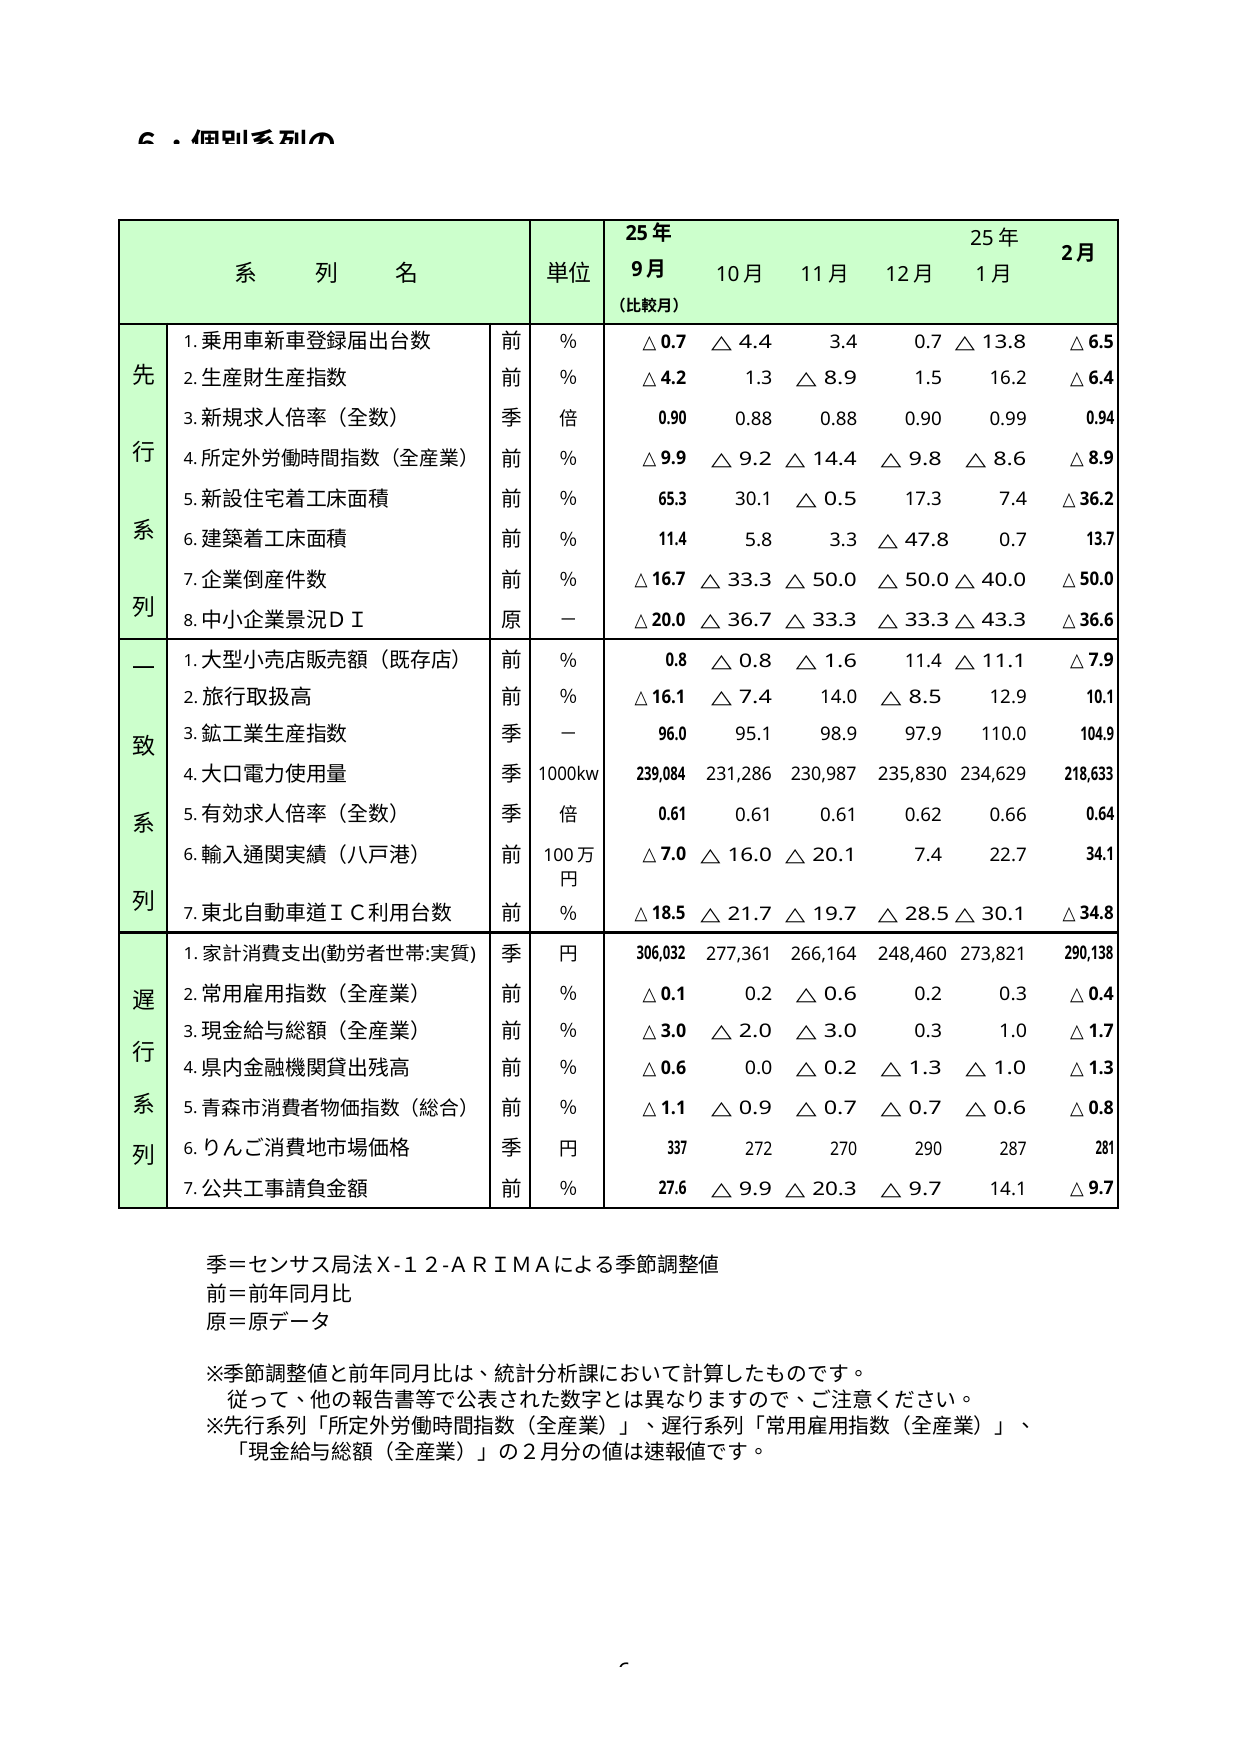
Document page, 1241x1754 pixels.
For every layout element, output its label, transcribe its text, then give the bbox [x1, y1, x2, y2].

table_cell ％ [531, 436, 603, 477]
table_cell 218,633 [1036, 752, 1117, 792]
table_header 11月 [781, 221, 866, 323]
table_cell 前 [491, 1047, 529, 1086]
table_cell 34.1 [1036, 833, 1117, 891]
table_cell 65.3 [605, 477, 697, 517]
table_cell － [531, 598, 603, 638]
text 従って、他の報告書等で公表された数字とは異なりますので、ご注意ください。 [227, 1387, 1159, 1413]
table_cell 7.4 [951, 477, 1036, 517]
table_cell 273,821 [951, 934, 1036, 972]
table_cell △ 20.0 [605, 598, 697, 638]
table_cell 倍 [531, 396, 603, 436]
table_cell △ 3.0 [781, 1010, 866, 1047]
table_cell △ 0.7 [781, 1086, 866, 1126]
table_cell △ 50.0 [781, 557, 866, 598]
table_cell 16.2 [951, 358, 1036, 396]
table_cell ％ [531, 891, 603, 931]
table_cell 12.9 [951, 677, 1036, 713]
table_cell 287 [951, 1126, 1036, 1166]
table_cell 0.90 [866, 396, 951, 436]
table_cell 5. 青森市消費者物価指数（総合） [168, 1086, 489, 1126]
table_cell 95.1 [697, 713, 781, 752]
table_cell △ 2.0 [697, 1010, 781, 1047]
table_cell 季 [491, 934, 529, 972]
table_cell 4. 大口電力使用量 [168, 752, 489, 792]
table_cell 季 [491, 1126, 529, 1166]
table_cell 0.2 [697, 972, 781, 1010]
table_cell 0.0 [697, 1047, 781, 1086]
table_cell △ 1.1 [605, 1086, 697, 1126]
table_cell 5. 有効求人倍率（全数） [168, 792, 489, 832]
table_cell 1. 乗用車新車登録届出台数 [168, 325, 489, 358]
table_cell △ 9.7 [1036, 1166, 1117, 1207]
table_cell 266,164 [781, 934, 866, 972]
table_cell △ 1.6 [781, 640, 866, 677]
table_cell 5.8 [697, 517, 781, 557]
table_cell 0.88 [781, 396, 866, 436]
table_cell 前 [491, 833, 529, 891]
table_cell 104.9 [1036, 713, 1117, 752]
table_cell △ 0.7 [605, 325, 697, 358]
table_cell △ 0.6 [605, 1047, 697, 1086]
table_cell 前 [491, 677, 529, 713]
table_cell △ 20.3 [781, 1166, 866, 1207]
table_cell 100万円 [531, 833, 603, 891]
table_cell 11.4 [605, 517, 697, 557]
table_cell 倍 [531, 792, 603, 832]
table_cell △ 0.6 [781, 972, 866, 1010]
table_cell 先行系 列 [120, 325, 166, 638]
table_cell 3. 現金給与総額（全産業） [168, 1010, 489, 1047]
table_cell 前 [491, 1166, 529, 1207]
table_cell 27.6 [605, 1166, 697, 1207]
table_cell 7. 東北自動車道ＩＣ利用台数 [168, 891, 489, 931]
table_cell △ 36.7 [697, 598, 781, 638]
table_cell 前 [491, 477, 529, 517]
table_cell △ 4.2 [605, 358, 697, 396]
table_cell △ 0.7 [866, 1086, 951, 1126]
table_header 系 列 名 [120, 221, 529, 323]
table_cell 1.3 [697, 358, 781, 396]
table_cell 0.61 [605, 792, 697, 832]
table_cell ％ [531, 517, 603, 557]
table_cell △ 8.9 [781, 358, 866, 396]
table_cell 234,629 [951, 752, 1036, 792]
table_cell 281 [1036, 1126, 1117, 1166]
table_header 2月 [1036, 221, 1117, 323]
table_cell △ 43.3 [951, 598, 1036, 638]
table_cell △ 7.9 [1036, 640, 1117, 677]
table_cell △ 18.5 [605, 891, 697, 931]
table_cell ％ [531, 1166, 603, 1207]
table_cell △ 1.0 [951, 1047, 1036, 1086]
table_cell △ 9.8 [866, 436, 951, 477]
table_cell ％ [531, 1010, 603, 1047]
table_cell ％ [531, 640, 603, 677]
table_cell 0.66 [951, 792, 1036, 832]
table_cell △ 16.1 [605, 677, 697, 713]
table_cell 1. 家計消費支出(勤労者世帯:実質) [168, 934, 489, 972]
table_cell 290 [866, 1126, 951, 1166]
table_cell － [531, 713, 603, 752]
table_cell 季 [491, 713, 529, 752]
table_cell △ 9.9 [605, 436, 697, 477]
table_cell △ 4.4 [697, 325, 781, 358]
table_cell △ 0.8 [1036, 1086, 1117, 1126]
table_cell 0.8 [605, 640, 697, 677]
table_cell △ 6.4 [1036, 358, 1117, 396]
table_cell 11.4 [866, 640, 951, 677]
table_cell 17.3 [866, 477, 951, 517]
table_cell 270 [781, 1126, 866, 1166]
table_cell 0.62 [866, 792, 951, 832]
table_cell △ 47.8 [866, 517, 951, 557]
table_cell 5. 新設住宅着工床面積 [168, 477, 489, 517]
table_cell 97.9 [866, 713, 951, 752]
table_cell 14.1 [951, 1166, 1036, 1207]
table_cell 290,138 [1036, 934, 1117, 972]
table_cell 前 [491, 1010, 529, 1047]
text 「現金給与総額（全産業）」の２月分の値は速報値です。 [227, 1438, 1159, 1465]
table_cell 前 [491, 358, 529, 396]
table_cell 8. 中小企業景況ＤＩ [168, 598, 489, 638]
table_cell ％ [531, 1047, 603, 1086]
table_cell 98.9 [781, 713, 866, 752]
table_cell △ 0.9 [697, 1086, 781, 1126]
table_cell 0.99 [951, 396, 1036, 436]
table_cell 2. 生産財生産指数 [168, 358, 489, 396]
table_cell △ 0.6 [951, 1086, 1036, 1126]
table_cell 235,830 [866, 752, 951, 792]
table_cell △ 20.1 [781, 833, 866, 891]
table_cell △ 9.7 [866, 1166, 951, 1207]
table_cell 0.94 [1036, 396, 1117, 436]
table_cell △ 16.7 [605, 557, 697, 598]
table_cell 0.3 [866, 1010, 951, 1047]
table_cell 6. 輸入通関実績（八戸港） [168, 833, 489, 891]
table_cell △ 7.0 [605, 833, 697, 891]
table_cell 前 [491, 325, 529, 358]
table_cell 円 [531, 934, 603, 972]
table_cell 0.61 [781, 792, 866, 832]
table_cell 0.2 [866, 972, 951, 1010]
table_cell △ 28.5 [866, 891, 951, 931]
text 季＝センサス局法Ｘ-１２-ＡＲＩＭＡによる季節調整値前＝前年同月比 [206, 1250, 731, 1307]
table_cell △ 13.8 [951, 325, 1036, 358]
table_cell 季 [491, 792, 529, 832]
table_cell 1.0 [951, 1010, 1036, 1047]
table_header 単位 [531, 221, 603, 323]
table_cell 0.90 [605, 396, 697, 436]
table_cell △ 33.3 [781, 598, 866, 638]
table_cell △ 0.5 [781, 477, 866, 517]
table_cell 6. 建築着工床面積 [168, 517, 489, 557]
table_cell 1000kw [531, 752, 603, 792]
table_cell △ 9.9 [697, 1166, 781, 1207]
table_cell 前 [491, 1086, 529, 1126]
table_cell 3.4 [781, 325, 866, 358]
table_cell 231,286 [697, 752, 781, 792]
table_cell 0.64 [1036, 792, 1117, 832]
table_cell 14.0 [781, 677, 866, 713]
table_cell △ 7.4 [697, 677, 781, 713]
table_cell 272 [697, 1126, 781, 1166]
table_cell △ 50.0 [1036, 557, 1117, 598]
text ※季節調整値と前年同月比は、統計分析課において計算したものです。 [206, 1360, 1159, 1387]
text 原＝原データ [206, 1307, 1159, 1336]
table_cell △ 8.5 [866, 677, 951, 713]
table_cell △ 0.8 [697, 640, 781, 677]
table_cell 0.3 [951, 972, 1036, 1010]
table_cell △ 3.0 [605, 1010, 697, 1047]
table_header 25年 1月 [951, 221, 1036, 323]
table_header 10月 [697, 221, 781, 323]
table_cell △ 40.0 [951, 557, 1036, 598]
table_cell △ 33.3 [697, 557, 781, 598]
table_cell △ 9.2 [697, 436, 781, 477]
table_cell ％ [531, 325, 603, 358]
table_cell △ 34.8 [1036, 891, 1117, 931]
table_header 25年 9月 （比較月） [605, 221, 697, 323]
text ※先行系列「所定外労働時間指数（全産業）」、遅行系列「常用雇用指数（全産業）」、 [206, 1413, 1159, 1438]
table_cell 239,084 [605, 752, 697, 792]
table_cell △ 0.4 [1036, 972, 1117, 1010]
table_cell 96.0 [605, 713, 697, 752]
table_cell 10.1 [1036, 677, 1117, 713]
table_cell 4. 所定外労働時間指数（全産業） [168, 436, 489, 477]
table_cell 0.88 [697, 396, 781, 436]
table_cell 2. 旅行取扱高 [168, 677, 489, 713]
table_cell △ 19.7 [781, 891, 866, 931]
table_cell 230,987 [781, 752, 866, 792]
table_cell △ 8.6 [951, 436, 1036, 477]
table_cell 13.7 [1036, 517, 1117, 557]
table_cell 円 [531, 1126, 603, 1166]
table_cell ％ [531, 358, 603, 396]
table_cell △ 36.6 [1036, 598, 1117, 638]
table_cell 遅行系列 [120, 934, 166, 1207]
table_cell △ 36.2 [1036, 477, 1117, 517]
table_cell 306,032 [605, 934, 697, 972]
table_header 12月 [866, 221, 951, 323]
table_cell 前 [491, 891, 529, 931]
table_cell △ 21.7 [697, 891, 781, 931]
table_cell 30.1 [697, 477, 781, 517]
table_cell △ 30.1 [951, 891, 1036, 931]
table_cell 原 [491, 598, 529, 638]
table_cell 3.3 [781, 517, 866, 557]
table_cell 7. 企業倒産件数 [168, 557, 489, 598]
table_cell △ 8.9 [1036, 436, 1117, 477]
table_cell ％ [531, 557, 603, 598]
table_cell △ 1.3 [1036, 1047, 1117, 1086]
table_cell 1. 大型小売店販売額（既存店） [168, 640, 489, 677]
table_cell ％ [531, 677, 603, 713]
table_cell 7. 公共工事請負金額 [168, 1166, 489, 1207]
table_cell 7.4 [866, 833, 951, 891]
table_cell 337 [605, 1126, 697, 1166]
table_cell 6. りんご消費地市場価格 [168, 1126, 489, 1166]
table_cell 前 [491, 640, 529, 677]
table_cell △ 33.3 [866, 598, 951, 638]
table_cell 22.7 [951, 833, 1036, 891]
table_cell △ 0.1 [605, 972, 697, 1010]
table_cell △ 1.3 [866, 1047, 951, 1086]
table_cell 1.5 [866, 358, 951, 396]
table_cell 110.0 [951, 713, 1036, 752]
table_cell ％ [531, 972, 603, 1010]
table_cell 0.7 [951, 517, 1036, 557]
table_cell 0.7 [866, 325, 951, 358]
table_cell △ 11.1 [951, 640, 1036, 677]
table_cell △ 16.0 [697, 833, 781, 891]
table_cell 前 [491, 972, 529, 1010]
table_cell 3. 鉱工業生産指数 [168, 713, 489, 752]
table_cell 3. 新規求人倍率（全数） [168, 396, 489, 436]
table_cell △ 1.7 [1036, 1010, 1117, 1047]
table_cell 277,361 [697, 934, 781, 972]
table_cell ％ [531, 1086, 603, 1126]
table_cell 前 [491, 557, 529, 598]
table_cell △ 14.4 [781, 436, 866, 477]
table_cell ％ [531, 477, 603, 517]
table_cell 季 [491, 396, 529, 436]
table_cell 2. 常用雇用指数（全産業） [168, 972, 489, 1010]
table_cell 0.61 [697, 792, 781, 832]
table_cell △ 50.0 [866, 557, 951, 598]
table_cell 248,460 [866, 934, 951, 972]
table_cell 前 [491, 517, 529, 557]
table_cell 4. 県内金融機関貸出残高 [168, 1047, 489, 1086]
table_cell 一致系 列 [120, 640, 166, 931]
table_cell △ 6.5 [1036, 325, 1117, 358]
table_cell 季 [491, 752, 529, 792]
table_cell 前 [491, 436, 529, 477]
table_cell △ 0.2 [781, 1047, 866, 1086]
